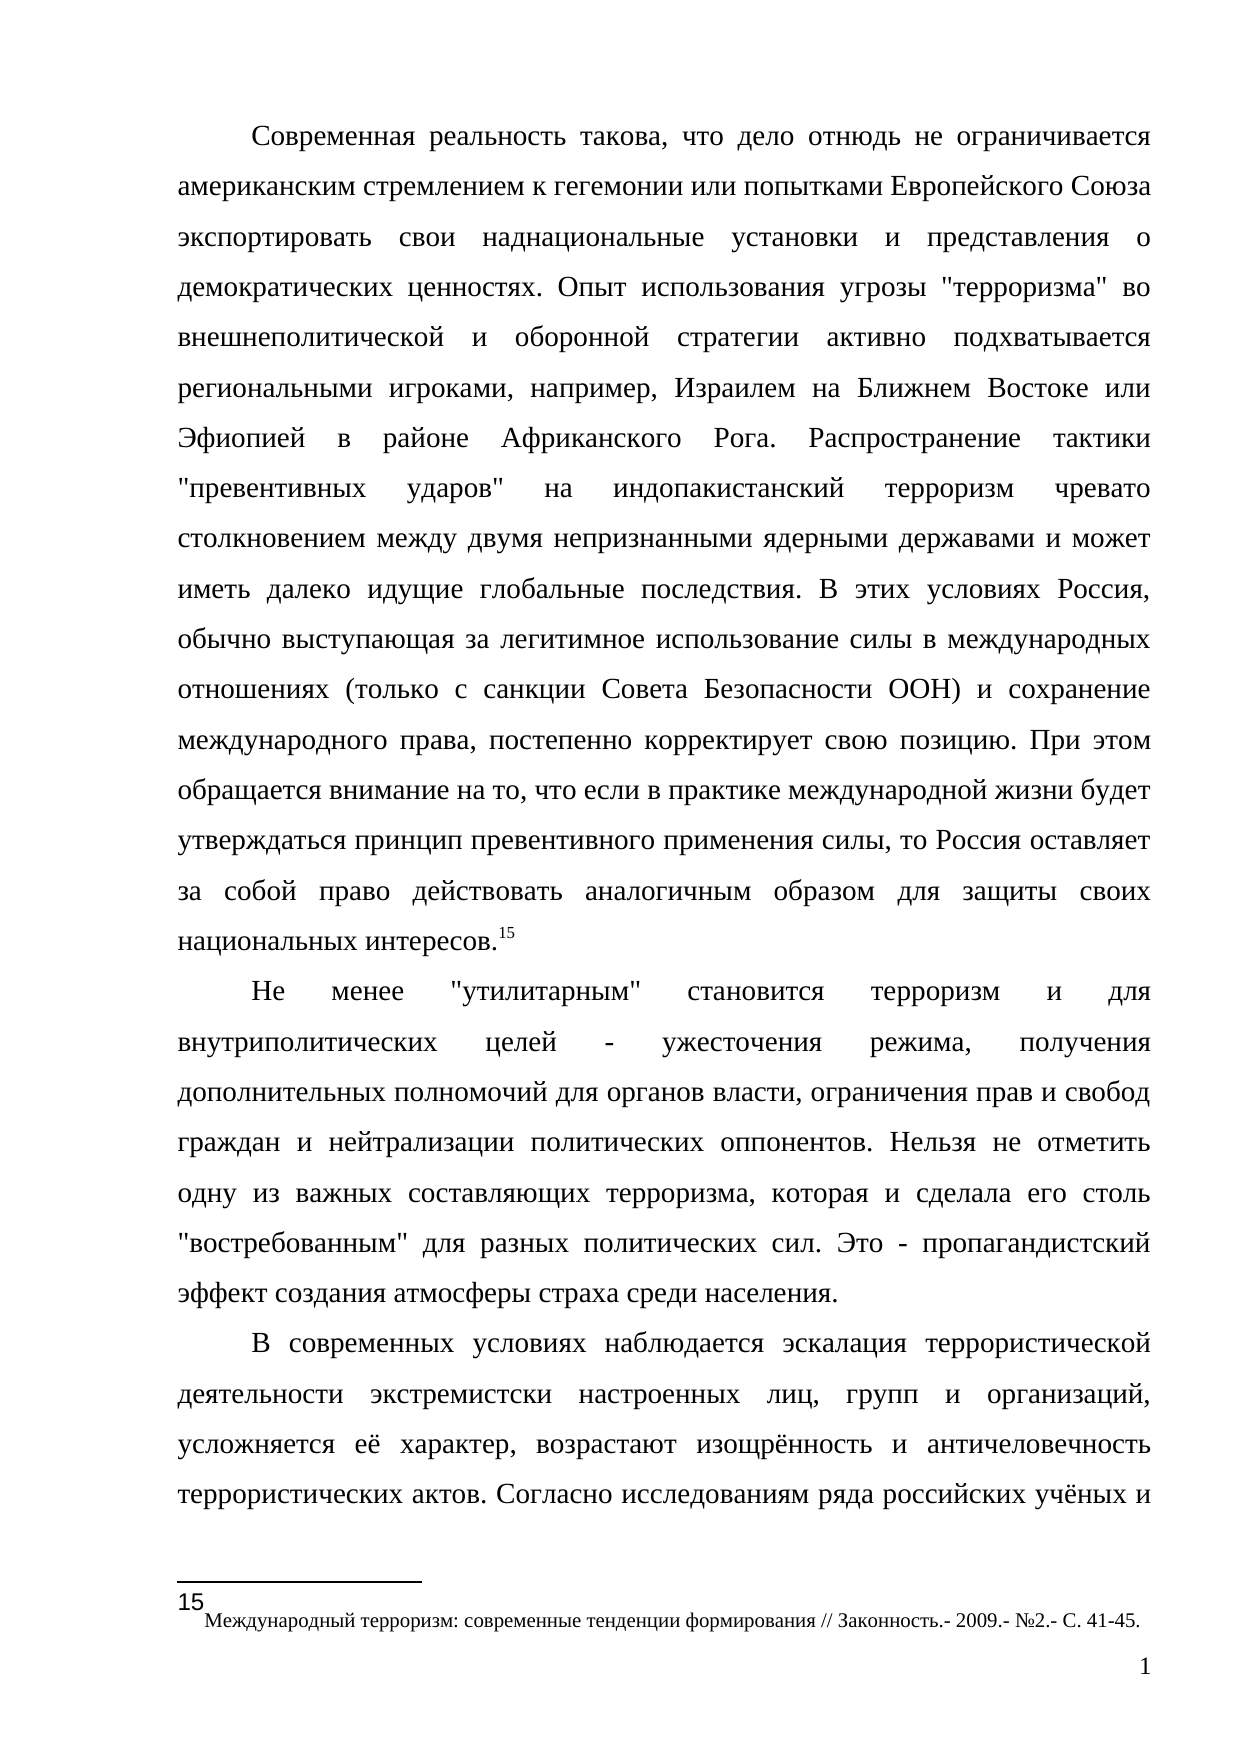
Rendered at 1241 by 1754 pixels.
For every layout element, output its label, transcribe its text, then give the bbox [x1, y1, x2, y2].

text Не менее "утилитарным" становится терроризм и для внутриполитических целей - ужесточения режима, получения дополнительных полномочий для органов власти, ограничения прав и свобод граждан и нейтрализации политических оппонентов. Нельзя не отметить одну из важных составляющих терроризма, которая и сделала его столь "востребованным" для разных политических сил. Это - пропагандистский эффект создания атмосферы страха среди населения. [177, 973, 1152, 1309]
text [177, 1326, 1152, 1510]
text Современная реальность такова, что дело отнюдь не ограничивается американским стремлением к гегемонии или попытками Европейского Союза экспортировать свои наднациональные установки и представления о демократических ценностях. Опыт использования угрозы "терроризма" во внешнеполитической и оборонной стратегии активно подхватывается региональными игроками, например, Израилем на Ближнем Востоке или Эфиопией в районе Африканского Рога. Распространение тактики "превентивных ударов" на индопакистанский терроризм чревато столкновением между двумя непризнанными ядерными державами и может иметь далеко идущие глобальные последствия. В этих условиях Россия, обычно выступающая за легитимное использование силы в международных отношениях (только с санкции Совета Безопасности ООН) и сохранение международного права, постепенно корректирует свою позицию. При этом обращается внимание на то, что если в практике международной жизни будет утверждаться принцип превентивного применения силы, то Россия оставляет за собой право действовать аналогичным образом для защиты своих национальных интересов. [177, 118, 1152, 957]
